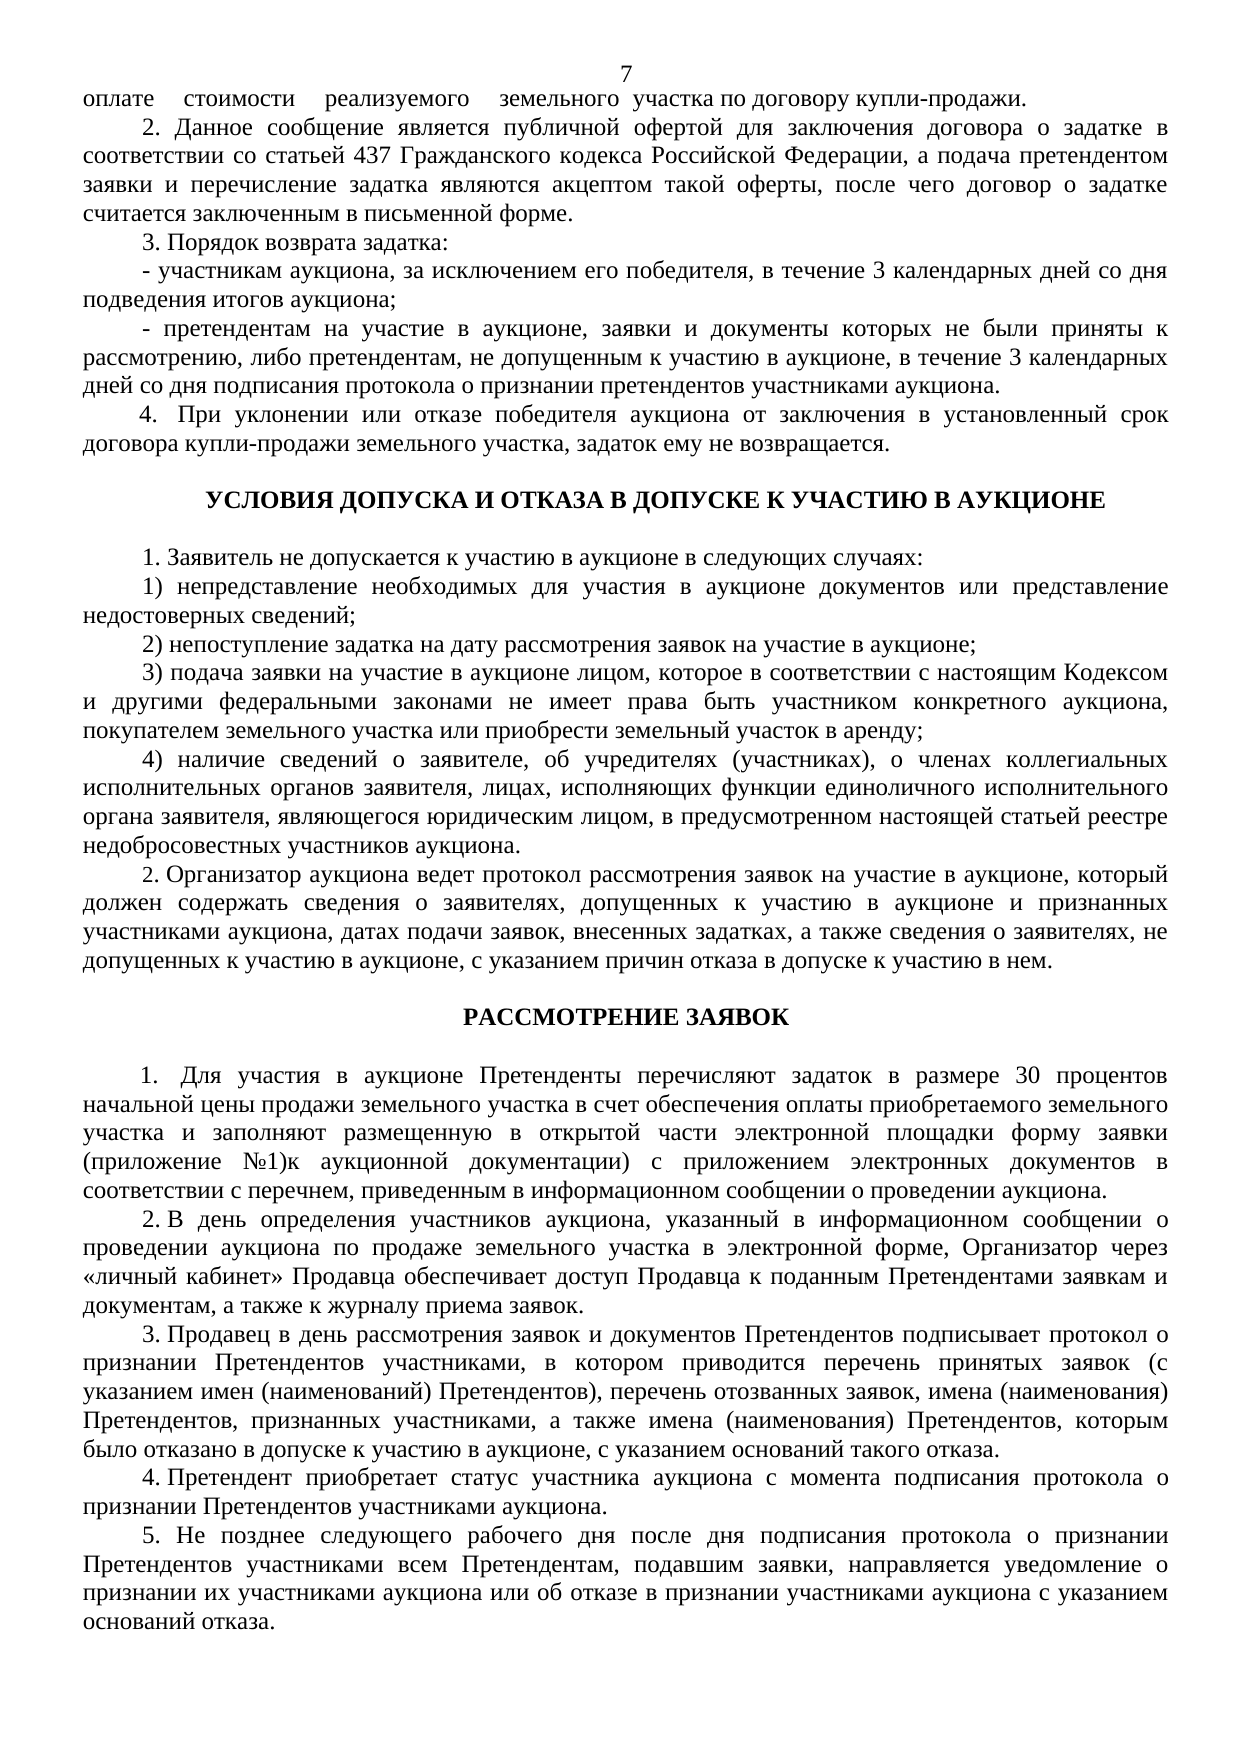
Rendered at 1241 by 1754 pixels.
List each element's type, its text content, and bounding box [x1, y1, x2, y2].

text 3. Продавец в день рассмотрения заявок и документов Претендентов подписывает протокол о признании Претендентов участниками, в котором приводится перечень принятых заявок (с указанием имен (наименований) Претендентов), перечень отозванных заявок, имена (наименования) Претендентов, признанных участниками, а также имена (наименования) Претендентов, которым было отказано в допуске к участию в аукционе, с указанием оснований такого отказа. [83, 1319, 1169, 1462]
list 4. Претендент приобретает статус участника аукциона с момента подписания протокола о признании Претендентов участниками аукциона. [83, 1462, 1169, 1520]
text 5. Не позднее следующего рабочего дня после дня подписания протокола о признании Претендентов участниками всем Претендентам, подавшим заявки, направляется уведомление о признании их участниками аукциона или об отказе в признании участниками аукциона с указанием оснований отказа. [83, 1520, 1169, 1635]
text 4. При уклонении или отказе победителя аукциона от заключения в установленный срок договора купли-продажи земельного участка, задаток ему не возвращается. [83, 399, 1169, 457]
text 2. Организатор аукциона ведет протокол рассмотрения заявок на участие в аукционе, который должен содержать сведения о заявителях, допущенных к участию в аукционе и признанных участниками аукциона, датах подачи заявок, внесенных задатках, а также сведения о заявителях, не допущенных к участию в аукционе, с указанием причин отказа в допуске к участию в нем. [83, 859, 1169, 974]
text Рассмотрение заявок [83, 1002, 1169, 1031]
text 1. Заявитель не допускается к участию в аукционе в следующих случаях: [83, 542, 1169, 571]
text 2) непоступление задатка на дату рассмотрения заявок на участие в аукционе; [83, 629, 1169, 657]
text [83, 83, 1169, 112]
text 3) подача заявки на участие в аукционе лицом, которое в соответствии с настоящим Кодексом и другими федеральными законами не имеет права быть участником конкретного аукциона, покупателем земельного участка или приобрести земельный участок в аренду; [83, 657, 1169, 744]
text 2. Данное сообщение является публичной офертой для заключения договора о задатке в соответствии со статьей 437 Гражданского кодекса Российской Федерации, а подача претендентом заявки и перечисление задатка являются акцептом такой оферты, после чего договор о задатке считается заключенным в письменной форме. [83, 112, 1169, 227]
text - участникам аукциона, за исключением его победителя, в течение 3 календарных дней со дня подведения итогов аукциона; [83, 256, 1169, 313]
text 2. В день определения участников аукциона, указанный в информационном сообщении о проведении аукциона по продаже земельного участка в электронной форме, Организатор через «личный кабинет» Продавца обеспечивает доступ Продавца к поданным Претендентами заявкам и документам, а также к журналу приема заявок. [83, 1204, 1169, 1319]
text - претендентам на участие в аукционе, заявки и документы которых не были приняты к рассмотрению, либо претендентам, не допущенным к участию в аукционе, в течение 3 календарных дней со дня подписания протокола о признании претендентов участниками аукциона. [83, 313, 1169, 399]
text 4) наличие сведений о заявителе, об учредителях (участниках), о членах коллегиальных исполнительных органов заявителя, лицах, исполняющих функции единоличного исполнительного органа заявителя, являющегося юридическим лицом, в предусмотренном настоящей статьей реестре недобросовестных участников аукциона. [83, 744, 1169, 859]
text 1. Для участия в аукционе Претенденты перечисляют задаток в размере 30 процентов начальной цены продажи земельного участка в счет обеспечения оплаты приобретаемого земельного участка и заполняют размещенную в открытой части электронной площадки форму заявки (приложение №1)к аукционной документации) с приложением электронных документов в соответствии с перечнем, приведенным в информационном сообщении о проведении аукциона. [83, 1060, 1169, 1204]
text 3. Порядок возврата задатка: [83, 227, 1169, 256]
text 1) непредставление необходимых для участия в аукционе документов или представление недостоверных сведений; [83, 571, 1169, 629]
text Условия допуска и отказа в допуске к участию в аукционе [83, 485, 1169, 514]
